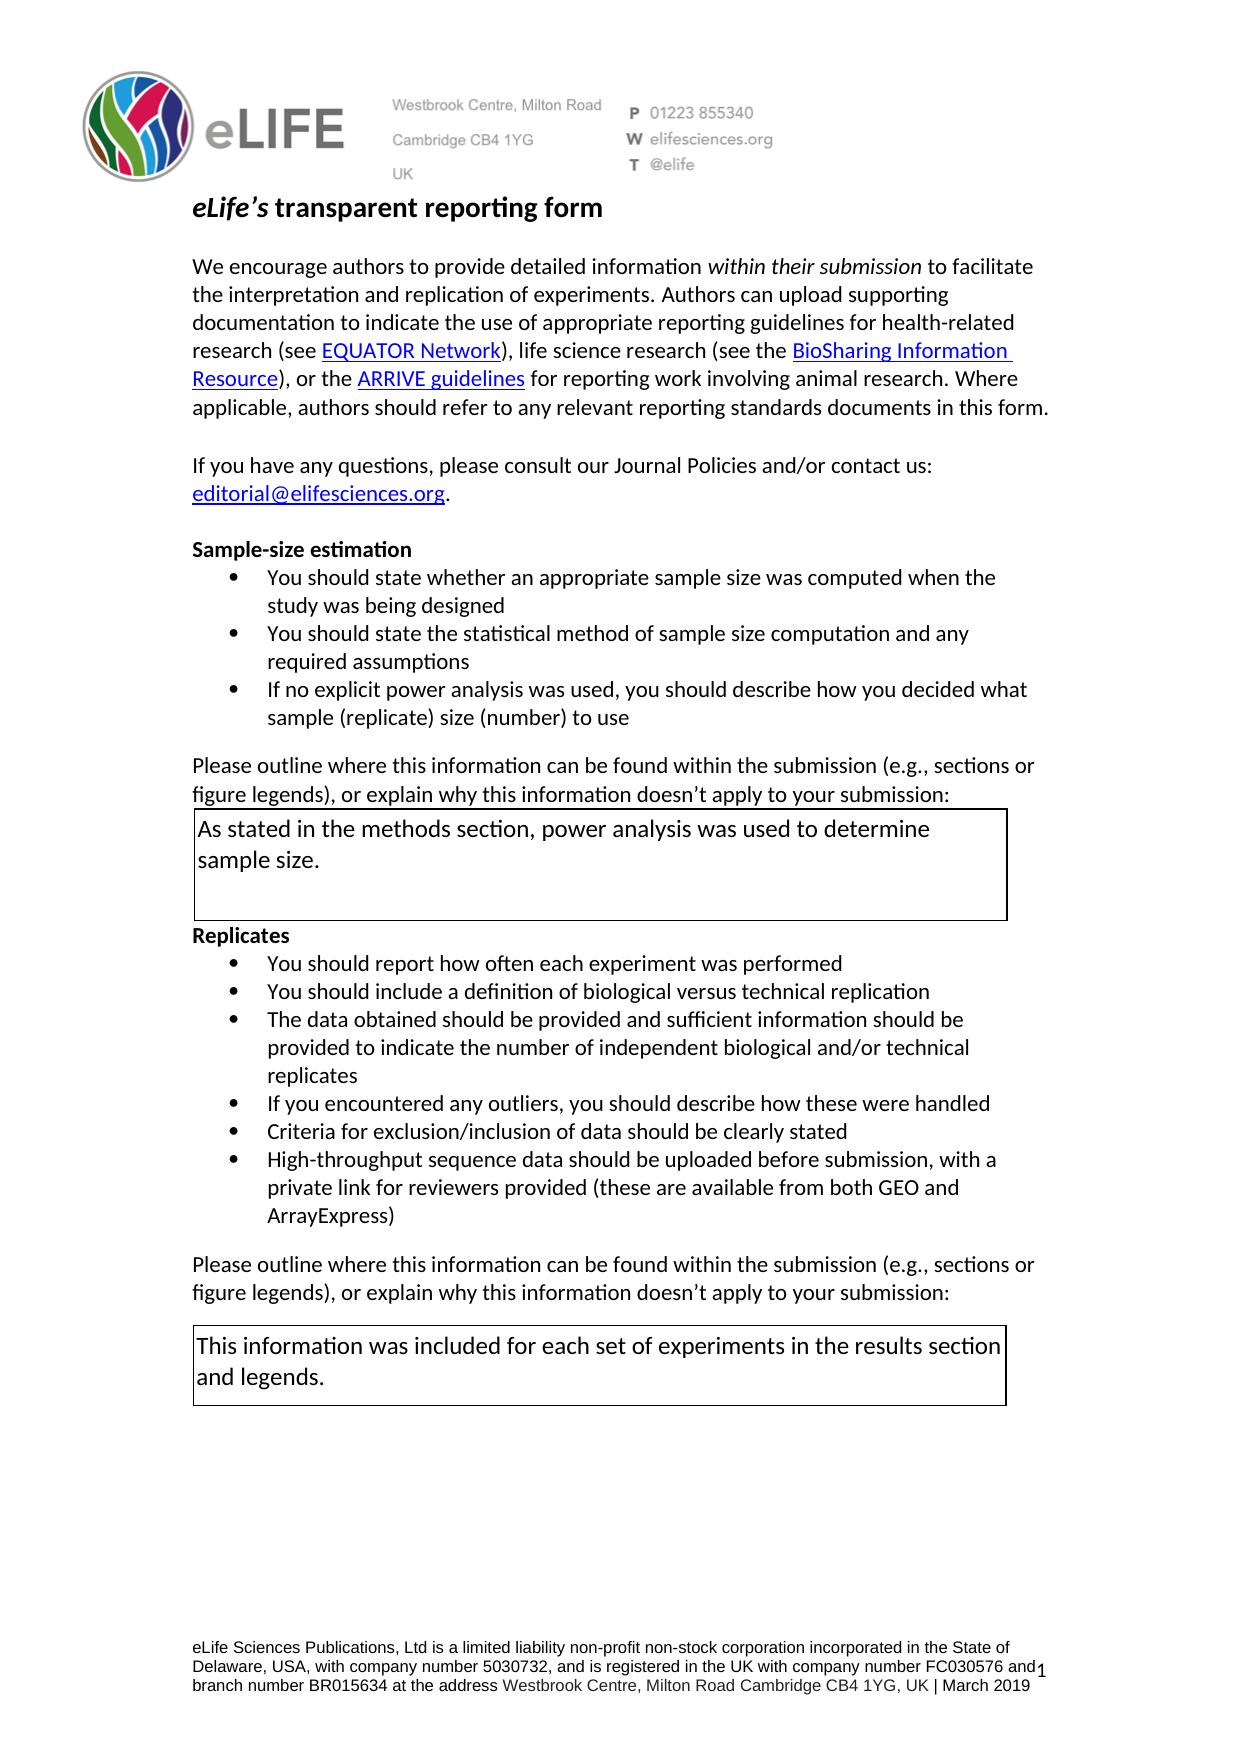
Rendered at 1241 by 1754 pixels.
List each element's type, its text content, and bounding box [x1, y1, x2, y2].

list If no explicit power analysis was used, you should describe how you decided what sample (replicate) size (number) to use [229, 675, 1053, 731]
text Replicates [192, 836, 1053, 949]
text This information was included for each set of experiments in the results section and legends. [194, 1328, 1005, 1393]
list High-throughput sequence data should be uploaded before submission, with a private link for reviewers provided (these are available from both GEO and ArrayExpress) [229, 1145, 1053, 1229]
text eLife’s transparent reporting form [192, 189, 1053, 224]
text As stated in the methods section, power analysis was used to determine sample size. [195, 811, 1006, 874]
list You should report how often each experiment was performed [229, 949, 1053, 977]
picture [73, 59, 784, 189]
text Sample-size estimation [192, 535, 1053, 563]
text If you have any questions, please consult our Journal Policies and/or contact us: editorial@elifesciences.org. [192, 451, 1053, 507]
list Criteria for exclusion/inclusion of data should be clearly stated [229, 1117, 1053, 1145]
list You should include a definition of biological versus technical replication [229, 977, 1053, 1005]
list If you encountered any outliers, you should describe how these were handled [229, 1089, 1053, 1117]
list You should state whether an appropriate sample size was computed when the study was being designed [229, 563, 1053, 619]
text We encourage authors to provide detailed information within their submission to facilitate the interpretation and replication of experiments. Authors can upload supporting documentation to indicate the use of appropriate reporting guidelines for health-related research (see EQUATOR Network), life science research (see the BioSharing Information Resource), or the ARRIVE guidelines for reporting work involving animal research. Where applicable, authors should refer to any relevant reporting standards documents in this form. [192, 252, 1053, 421]
list The data obtained should be provided and sufficient information should be provided to indicate the number of independent biological and/or technical replicates [229, 1005, 1053, 1089]
list You should state the statistical method of sample size computation and any required assumptions [229, 619, 1053, 675]
